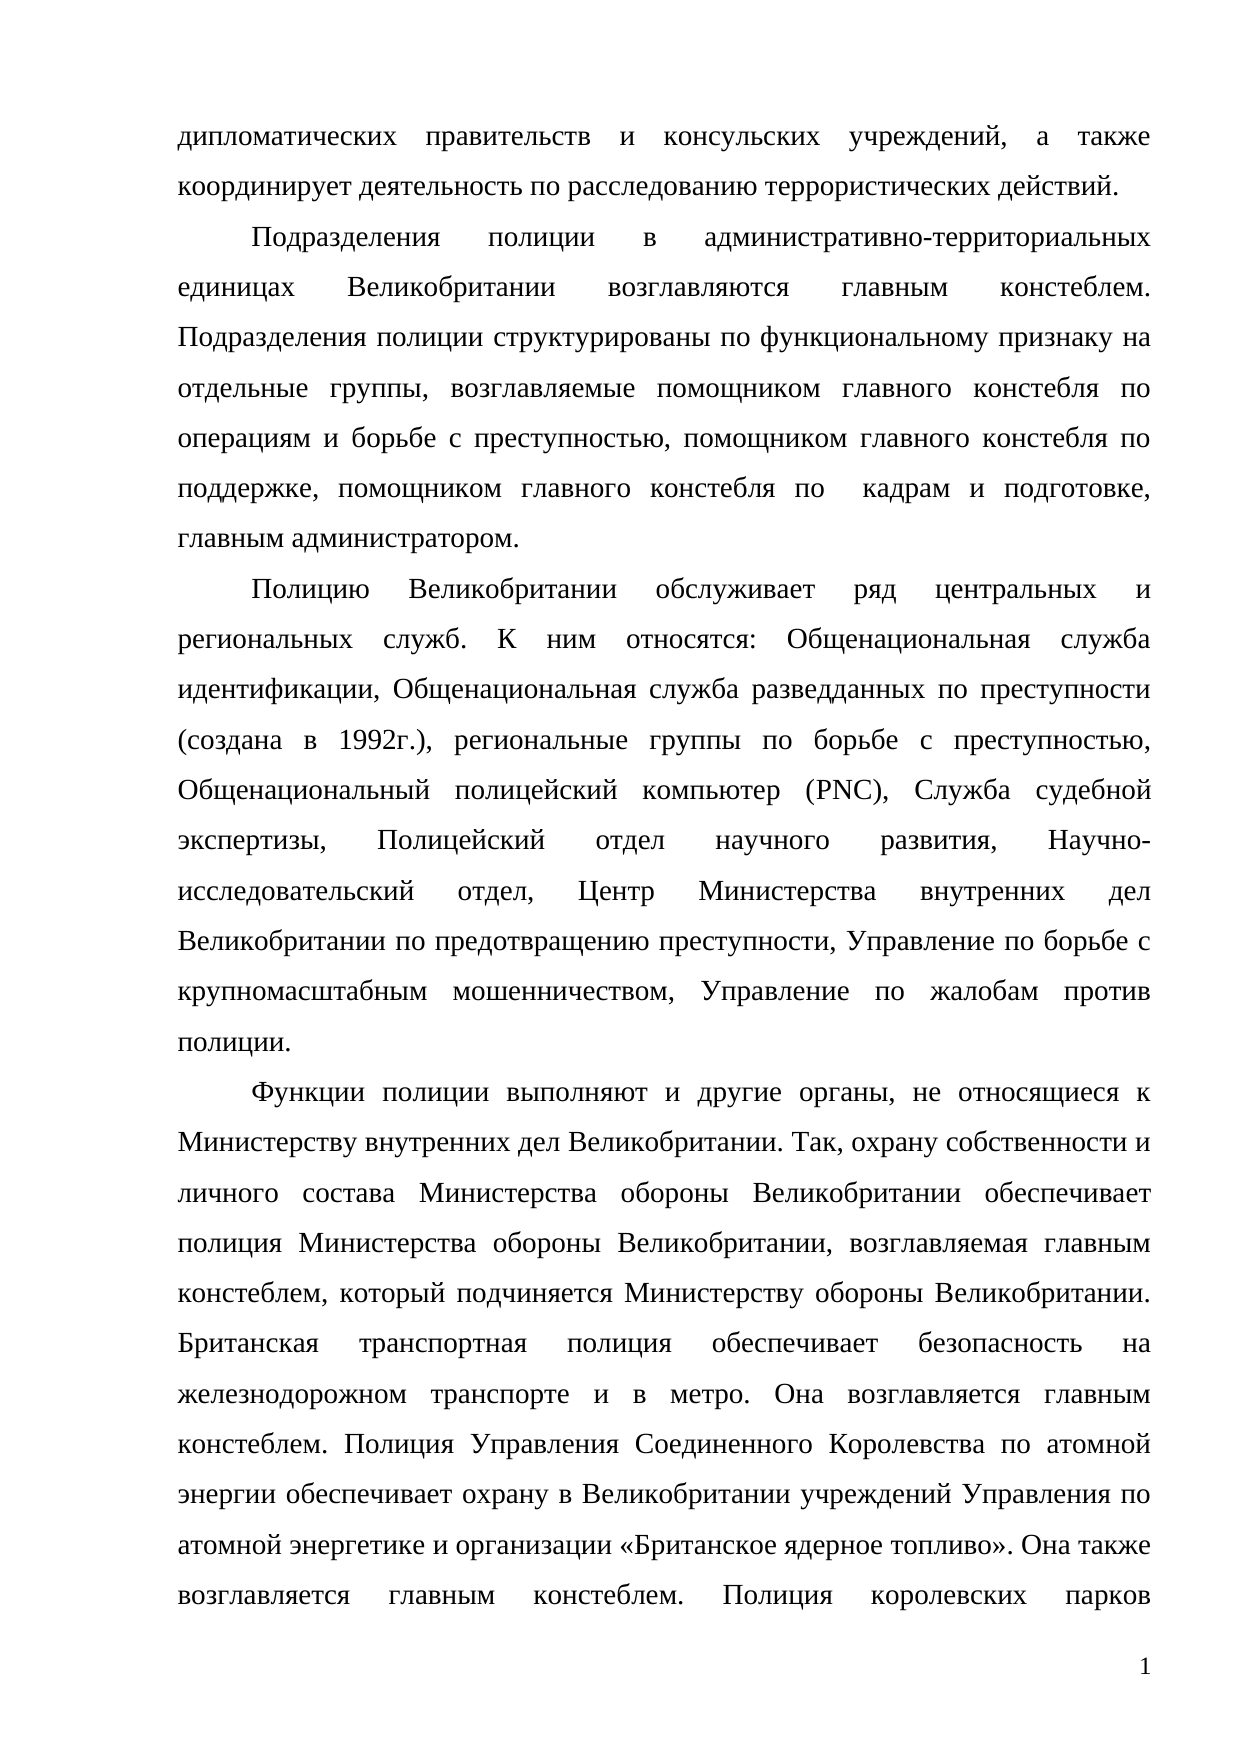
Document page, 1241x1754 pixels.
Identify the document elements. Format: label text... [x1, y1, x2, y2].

text Полицию Великобритании обслуживает ряд центральных и региональных служб. К ним относятся: Общенациональная служба идентификации, Общенациональная служба разведданных по преступности (создана в 1992г.), региональные группы по борьбе с преступностью, Общенациональный полицейский компьютер (PNC), Служба судебной экспертизы, Полицейский отдел научного развития, Научно-исследовательский отдел, Центр Министерства внутренних дел Великобритании по предотвращению преступности, Управление по борьбе с крупномасштабным мошенничеством, Управление по жалобам против полиции. [177, 571, 1152, 1057]
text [177, 1074, 1152, 1611]
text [177, 118, 1152, 202]
text Подразделения полиции в административно-территориальных единицах Великобритании возглавляются главным констеблем. Подразделения полиции структурированы по функциональному признаку на отдельные группы, возглавляемые помощником главного констебля по операциям и борьбе с преступностью, помощником главного констебля по поддержке, помощником главного констебля по кадрам и подготовке, главным администратором. [177, 219, 1152, 554]
